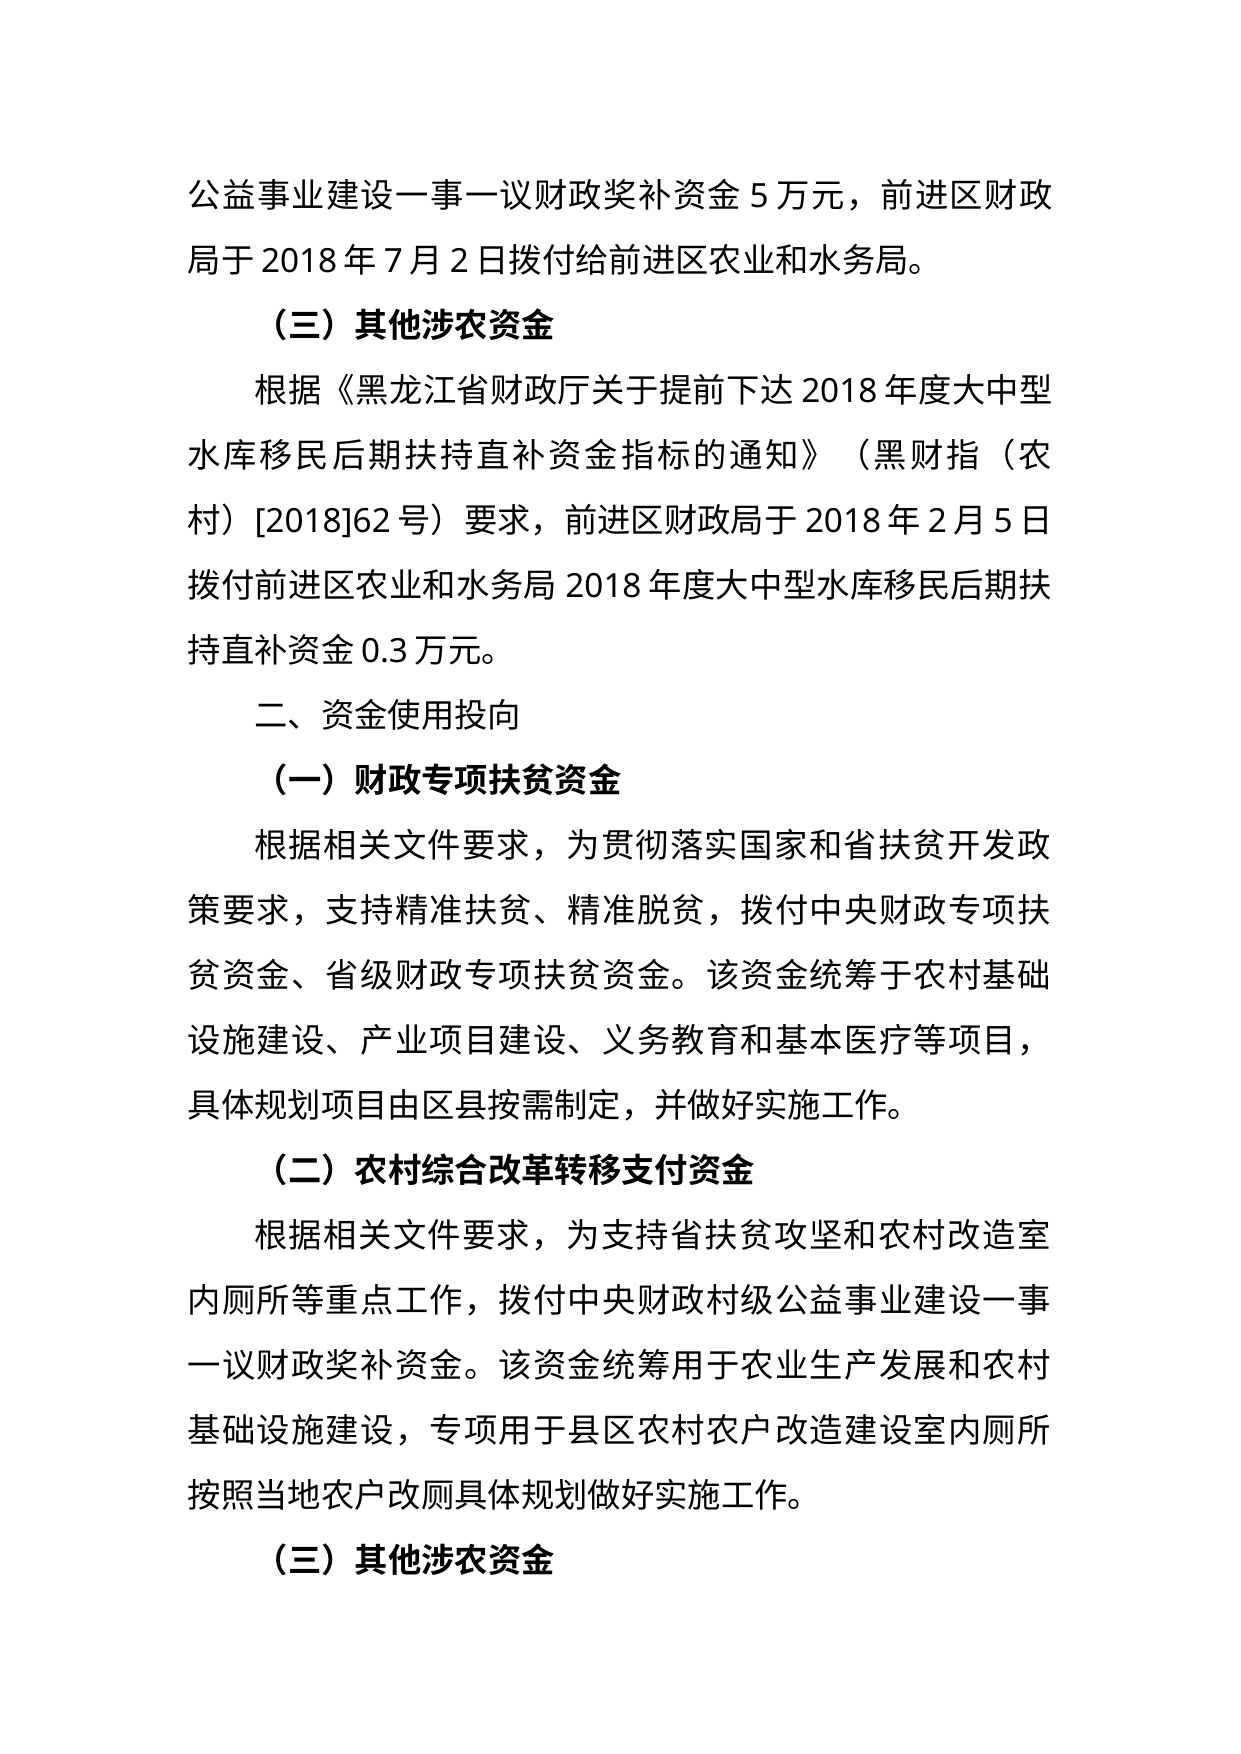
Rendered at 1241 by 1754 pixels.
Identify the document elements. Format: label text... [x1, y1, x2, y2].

text （二）农村综合改革转移支付资金 [187, 1135, 1053, 1200]
text 根据相关文件要求，为支持省扶贫攻坚和农村改造室内厕所等重点工作，拨付中央财政村级公益事业建设一事一议财政奖补资金。该资金统筹用于农业生产发展和农村基础设施建设，专项用于县区农村农户改造建设室内厕所，按照当地农户改厕具体规划做好实施工作。 [187, 1200, 1053, 1525]
text （三）其他涉农资金 [187, 290, 1053, 355]
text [187, 160, 1053, 290]
text （三）其他涉农资金 [187, 1525, 1053, 1590]
text 根据相关文件要求，为贯彻落实国家和省扶贫开发政策要求，支持精准扶贫、精准脱贫，拨付中央财政专项扶贫资金、省级财政专项扶贫资金。该资金统筹于农村基础设施建设、产业项目建设、义务教育和基本医疗等项目，具体规划项目由区县按需制定，并做好实施工作。 [187, 810, 1053, 1135]
text 根据《黑龙江省财政厅关于提前下达2018年度大中型水库移民后期扶持直补资金指标的通知》（黑财指（农村）[2018]62号）要求，前进区财政局于2018年2月5日拨付前进区农业和水务局2018年度大中型水库移民后期扶持直补资金0.3万元。 [187, 355, 1053, 680]
text （一）财政专项扶贫资金 [187, 745, 1053, 810]
text 二、资金使用投向 [187, 680, 1053, 745]
